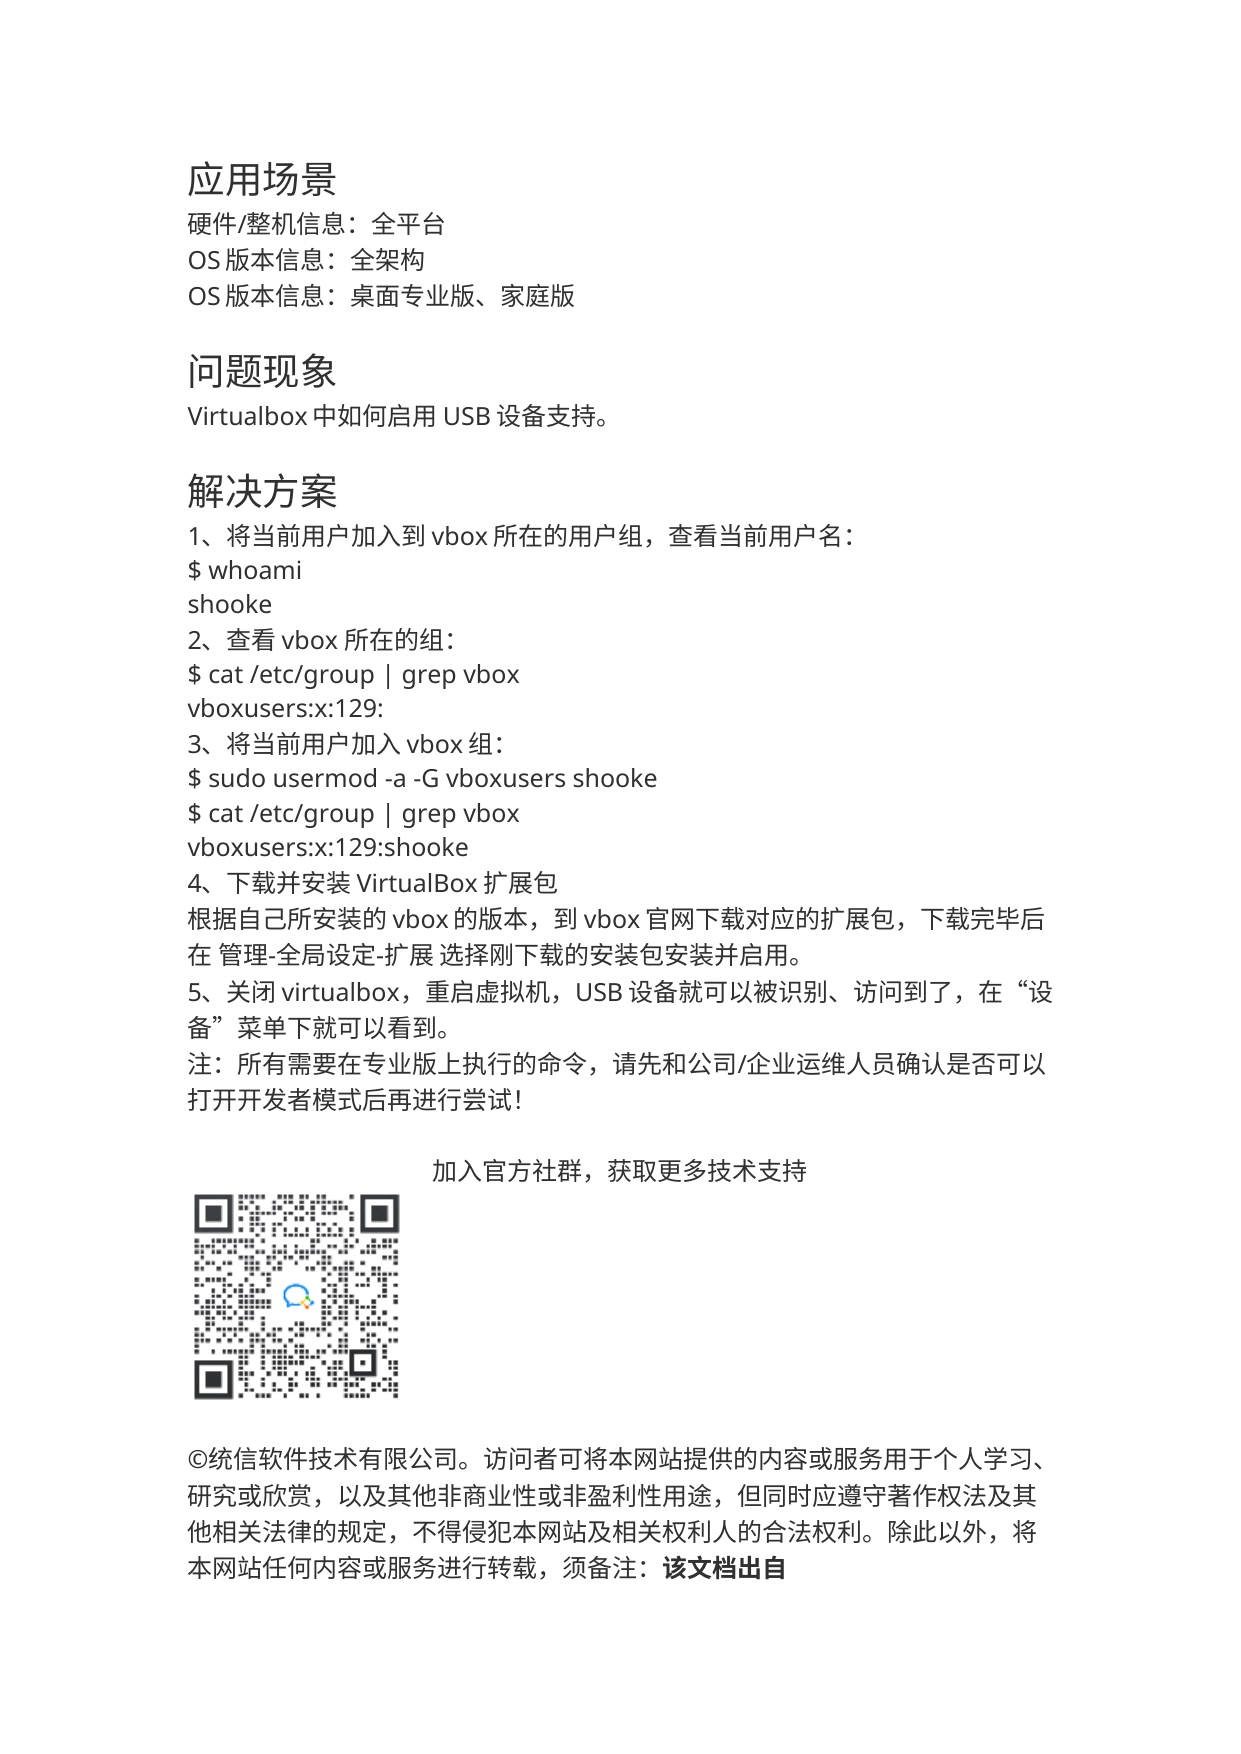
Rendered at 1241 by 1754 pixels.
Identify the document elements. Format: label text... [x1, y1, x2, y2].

text $ cat /etc/group | grep vbox [187, 657, 1053, 691]
text OS版本信息：桌面专业版、家庭版 [187, 277, 1053, 313]
text 2、查看vbox 所在的组： [187, 621, 1053, 657]
text 1、将当前用户加入到vbox所在的用户组，查看当前用户名： [187, 516, 1053, 552]
text 问题现象 [187, 342, 1053, 396]
text Virtualbox中如何启用USB设备支持。 [187, 396, 1053, 433]
text 加入官方社群，获取更多技术支持 [187, 1151, 1053, 1187]
text shooke [187, 586, 1053, 621]
text 应用场景 [187, 150, 1053, 204]
text vboxusers:x:129: [187, 691, 1053, 725]
text 根据自己所安装的vbox的版本，到vbox官网下载对应的扩展包，下载完毕后在 管理-全局设定-扩展 选择刚下载的安装包安装并启用。 [187, 899, 1053, 972]
text 硬件/整机信息：全平台 [187, 204, 1053, 241]
text OS版本信息：全架构 [187, 241, 1053, 277]
picture [187, 1187, 406, 1406]
text vboxusers:x:129:shooke [187, 829, 1053, 863]
text $ sudo usermod -a -G vboxusers shooke [187, 761, 1053, 795]
text $ cat /etc/group | grep vbox [187, 795, 1053, 829]
text 5、关闭virtualbox，重启虚拟机，USB设备就可以被识别、访问到了，在“设备”菜单下就可以看到。 [187, 972, 1053, 1044]
text 3、将当前用户加入vbox组： [187, 725, 1053, 761]
text $ whoami [187, 552, 1053, 586]
text 4、下载并安装VirtualBox扩展包 [187, 863, 1053, 899]
text 解决方案 [187, 462, 1053, 516]
text 注：所有需要在专业版上执行的命令，请先和公司/企业运维人员确认是否可以打开开发者模式后再进行尝试！ [187, 1044, 1053, 1117]
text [187, 1440, 1053, 1585]
